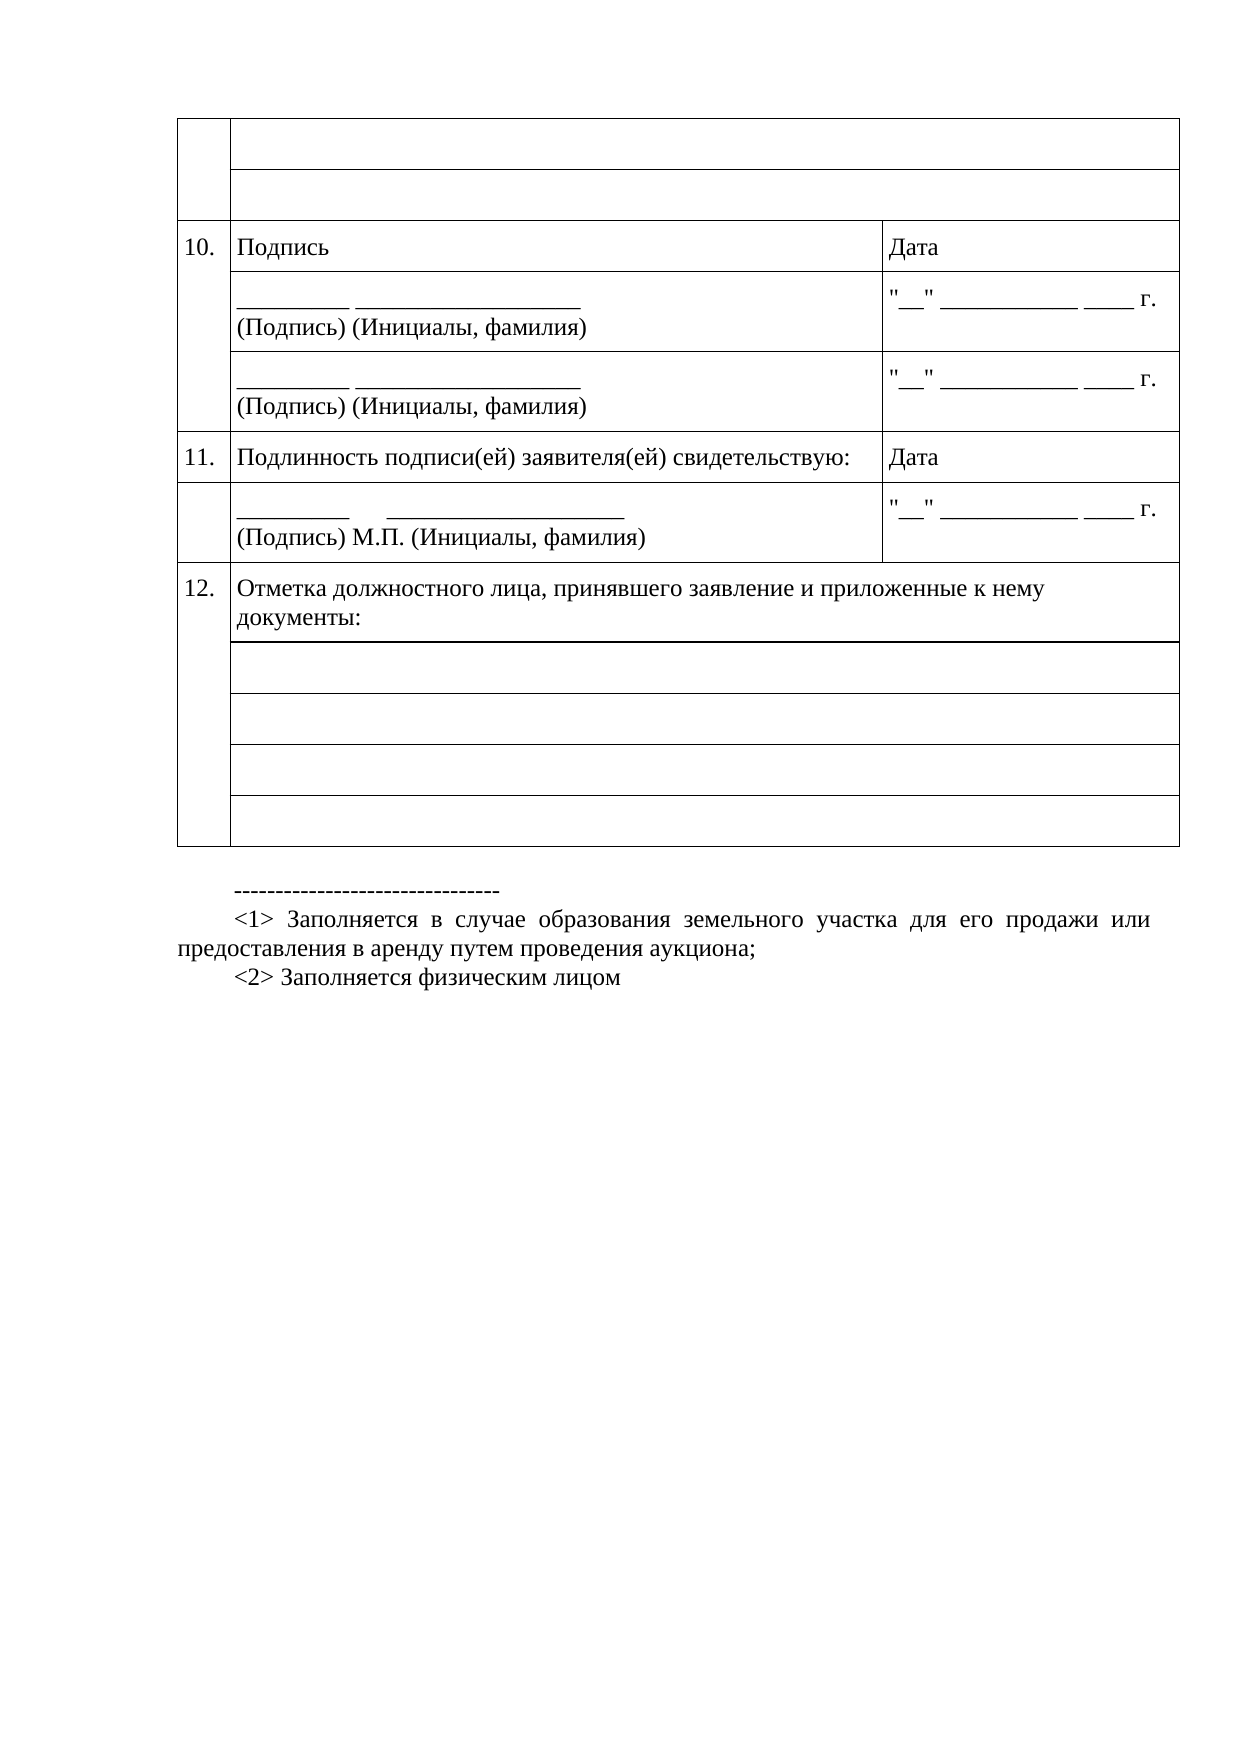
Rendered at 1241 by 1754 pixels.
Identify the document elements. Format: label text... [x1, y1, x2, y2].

table_cell [231, 643, 1179, 692]
table_cell _________ __________________ (Подпись) (Инициалы, фамилия) [231, 272, 882, 351]
table_cell [231, 694, 1179, 743]
table_cell [178, 483, 230, 562]
table_cell Дата [883, 432, 1179, 482]
table_cell Дата [883, 221, 1179, 271]
table_cell Отметка должностного лица, принявшего заявление и приложенные к нему документы: [231, 563, 1179, 641]
table_cell "__" ___________ ____ г. [883, 272, 1179, 351]
table_cell Подлинность подписи(ей) заявителя(ей) свидетельствую: [231, 432, 882, 482]
text <2> Заполняется физическим лицом [177, 962, 1152, 990]
table_cell "__" ___________ ____ г. [883, 483, 1179, 562]
table_cell 11. [178, 432, 230, 482]
table_cell 10. [178, 221, 230, 431]
table_cell Подпись [231, 221, 882, 271]
table_cell [231, 745, 1179, 794]
table_cell "__" ___________ ____ г. [883, 352, 1179, 431]
table_cell [231, 119, 1179, 169]
table_cell _________ __________________ (Подпись) (Инициалы, фамилия) [231, 352, 882, 431]
table_cell 12. [178, 563, 230, 846]
table_cell _________ ___________________ (Подпись) М.П. (Инициалы, фамилия) [231, 483, 882, 562]
text <1> Заполняется в случае образования земельного участка для его продажи или предоставления в аренду путем проведения аукциона; [177, 904, 1152, 962]
table_cell [231, 170, 1179, 220]
text -------------------------------- [177, 875, 1152, 904]
table_cell [231, 796, 1179, 846]
